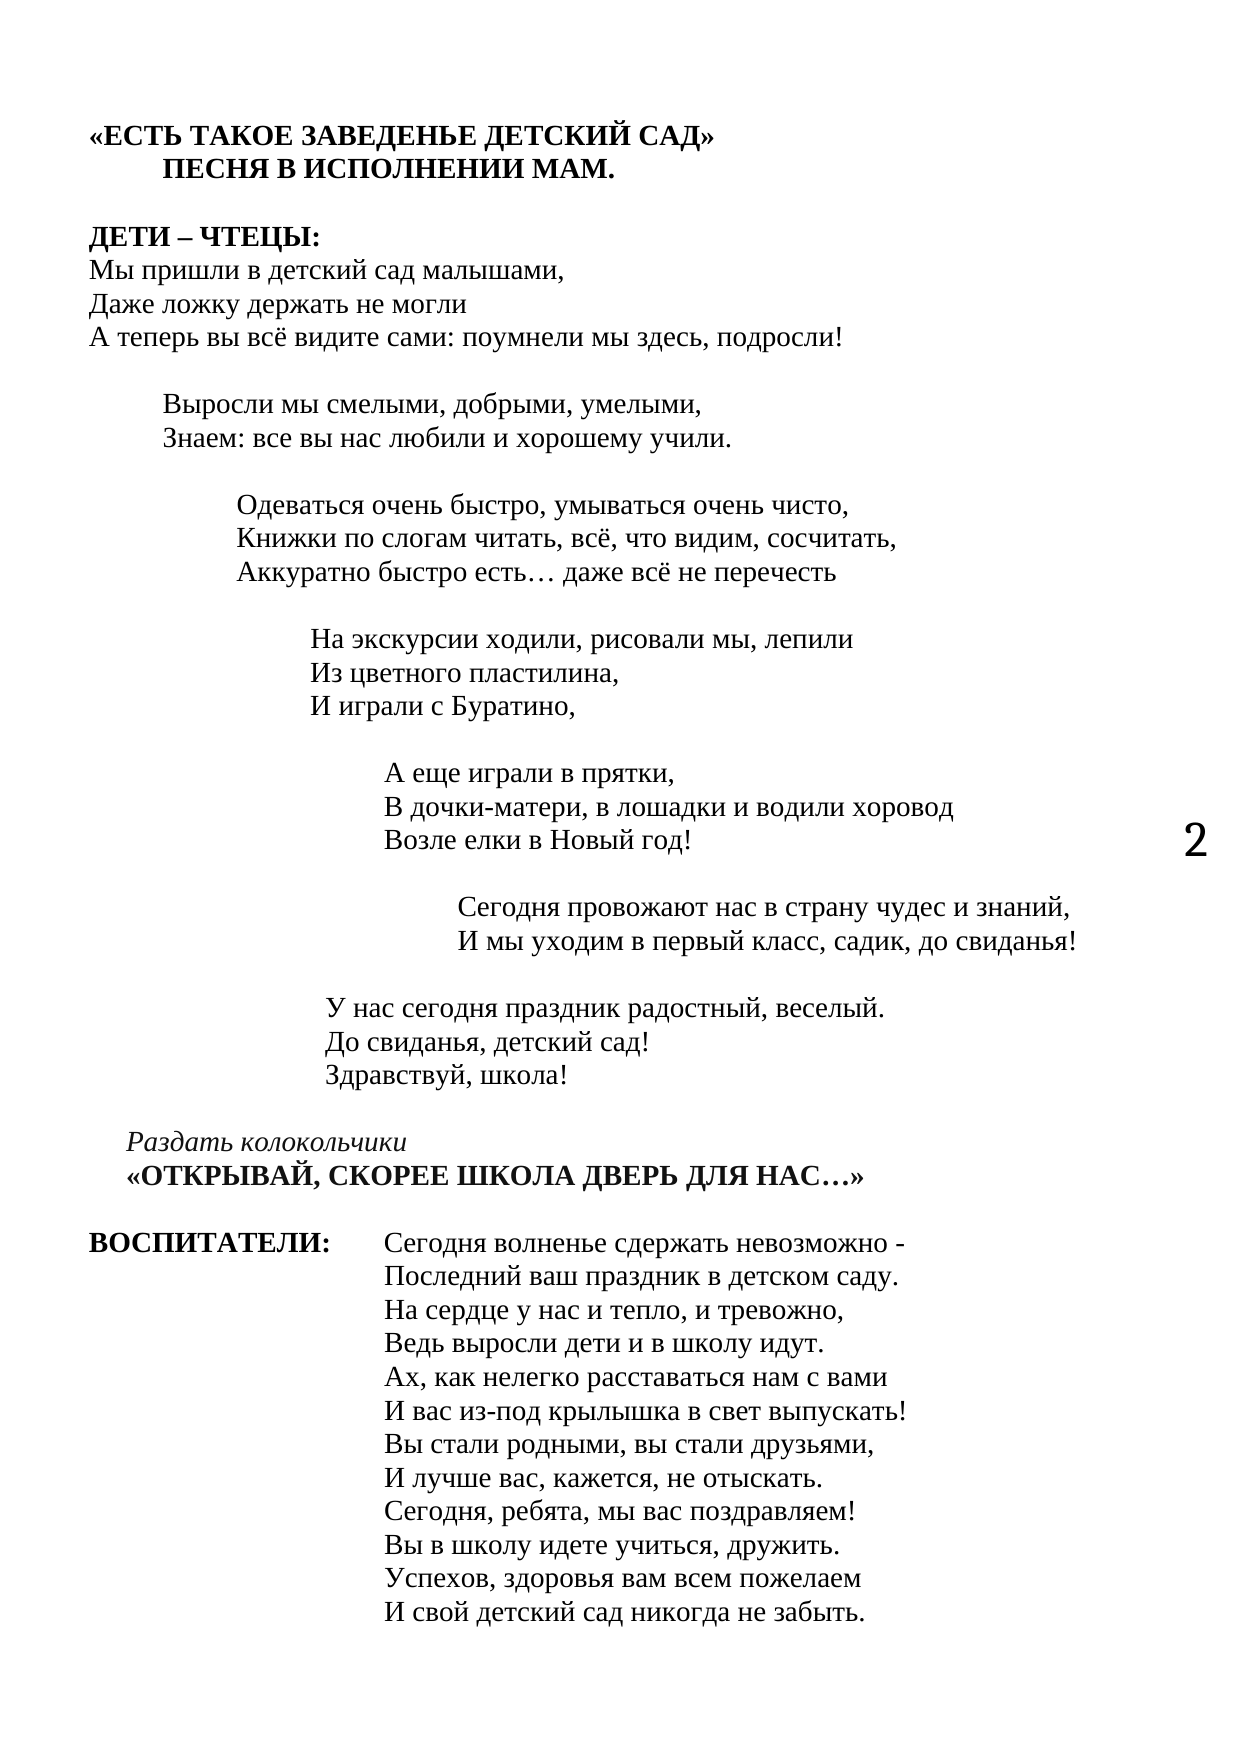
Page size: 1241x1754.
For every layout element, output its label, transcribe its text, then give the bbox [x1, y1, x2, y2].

text И вас из-под крылышка в свет выпускать! [384, 1393, 1152, 1426]
text Из цветного пластилина, [236, 655, 1152, 688]
text Успехов, здоровья вам всем пожелаем [384, 1560, 1152, 1594]
text В дочки-матери, в лошадки и водили хоровод [384, 789, 1152, 822]
text Раздать колокольчики [89, 1124, 1152, 1158]
text На сердце у нас и тепло, и тревожно, [384, 1292, 1152, 1326]
text Книжки по слогам читать, всё, что видим, сосчитать, [236, 521, 1152, 554]
text Сегодня провожают нас в страну чудес и знаний, [383, 889, 1152, 923]
text ДЕТИ – ЧТЕЦЫ: [89, 219, 1152, 252]
text И играли с Буратино, [236, 688, 1152, 722]
text ПЕСНЯ В ИСПОЛНЕНИИ МАМ. [89, 152, 1152, 185]
text И свой детский сад никогда не забыть. [384, 1594, 1152, 1627]
text Последний ваш праздник в детском саду. [384, 1258, 1152, 1292]
text Знаем: все вы нас любили и хорошему учили. [89, 420, 1152, 453]
text На экскурсии ходили, рисовали мы, лепили [236, 621, 1152, 655]
text Мы пришли в детский сад малышами, [89, 252, 1152, 286]
text Одеваться очень быстро, умываться очень чисто, [162, 487, 1152, 521]
text Вы стали родными, вы стали друзьями, [384, 1426, 1152, 1460]
text «ЕСТЬ ТАКОЕ ЗАВЕДЕНЬЕ ДЕТСКИЙ САД» [89, 118, 1152, 152]
text Аккуратно быстро есть… даже всё не перечесть [236, 554, 1152, 588]
text «ОТКРЫВАЙ, СКОРЕЕ ШКОЛА ДВЕРЬ ДЛЯ НАС…» [89, 1158, 1152, 1191]
text А еще играли в прятки, [310, 755, 1152, 789]
text ВОСПИТАТЕЛИ: Сегодня волненье сдержать невозможно - [89, 1225, 1152, 1258]
text Даже ложку держать не могли [89, 286, 1152, 319]
text Ведь выросли дети и в школу идут. [384, 1326, 1152, 1359]
text И мы уходим в первый класс, садик, до свиданья! [384, 923, 1152, 957]
text А теперь вы всё видите сами: поумнели мы здесь, подросли! [89, 319, 1152, 353]
text Вы в школу идете учиться, дружить. [384, 1527, 1152, 1560]
text Выросли мы смелыми, добрыми, умелыми, [162, 386, 1152, 420]
text И лучше вас, кажется, не отыскать. [384, 1460, 1152, 1493]
text Ах, как нелегко расставаться нам с вами [384, 1359, 1152, 1393]
text Сегодня, ребята, мы вас поздравляем! [384, 1493, 1152, 1527]
text Возле елки в Новый год! [310, 822, 1152, 856]
text До свиданья, детский сад! [325, 1024, 1152, 1057]
text Здравствуй, школа! [325, 1057, 1152, 1091]
text У нас сегодня праздник радостный, веселый. [325, 990, 1152, 1024]
